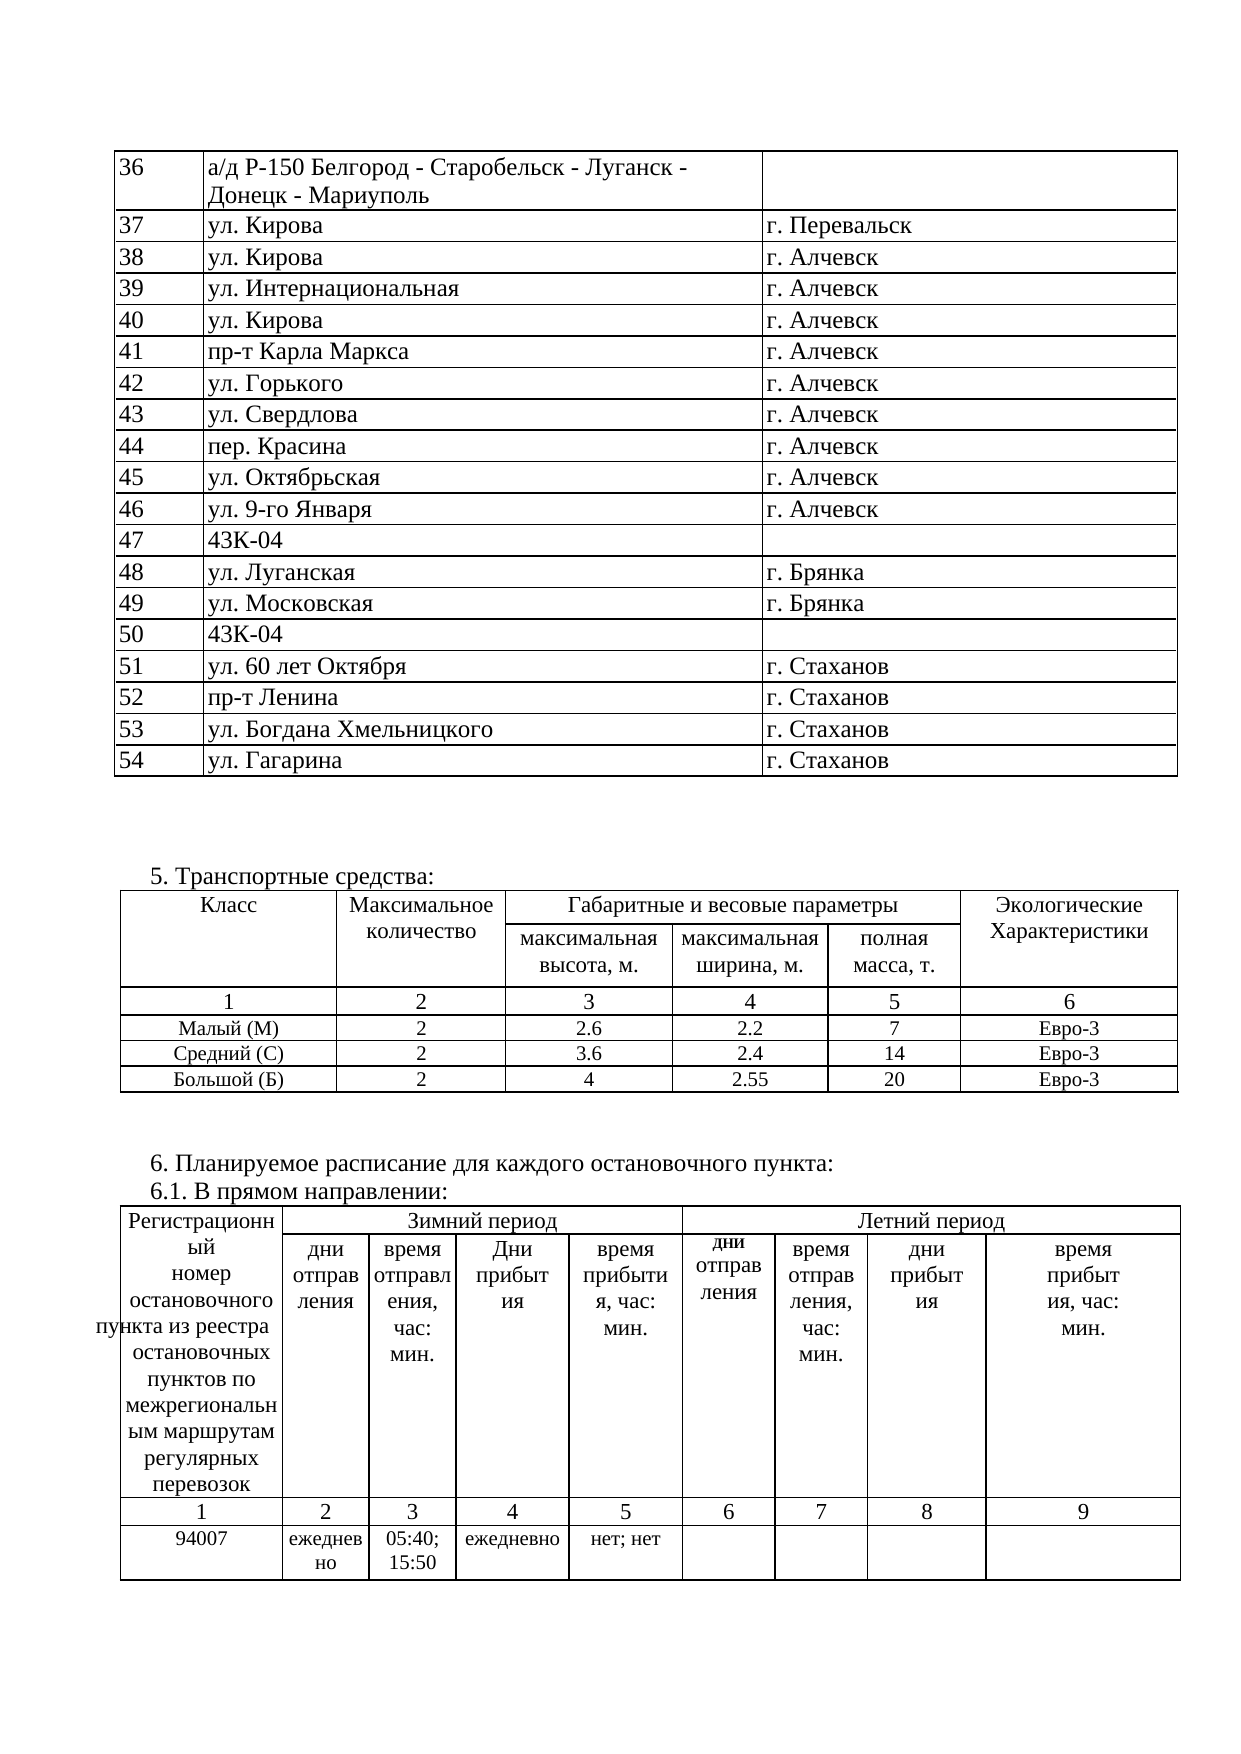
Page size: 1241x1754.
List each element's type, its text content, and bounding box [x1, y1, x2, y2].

table_cell ул. Октябрьская [204, 462, 762, 492]
table_cell 39 [115, 273, 203, 303]
table_cell пр-т Ленина [204, 683, 762, 712]
table_cell а/д Р-150 Белгород - Старобельск - Луганск - Донецк - Мариуполь [204, 152, 762, 209]
table_cell 1 [121, 988, 336, 1014]
table_cell г. Брянка [763, 587, 1177, 618]
table_cell 4 [673, 988, 827, 1014]
table_cell максимальная ширина, м. [673, 925, 827, 986]
table_cell ул. Кирова [204, 211, 762, 241]
table_cell 5 [829, 988, 960, 1014]
table_cell ул. Кирова [204, 242, 762, 272]
table_cell Средний (С) [121, 1041, 336, 1065]
table_cell г. Алчевск [763, 272, 1177, 303]
table_cell 3.6 [506, 1041, 672, 1065]
table_cell 2 [283, 1498, 368, 1524]
table_header Максимальное количество [337, 891, 505, 986]
table_cell время прибыти я, час: мин. [570, 1235, 682, 1497]
table_cell 41 [115, 336, 203, 366]
table_cell ул. Свердлова [204, 400, 762, 429]
table_cell ДНИ отправ ления [683, 1235, 774, 1497]
table_header Летний период [683, 1207, 1180, 1233]
table_cell 9 [987, 1498, 1180, 1524]
table_cell г. Стаханов [763, 650, 1177, 681]
table_cell 50 [115, 619, 203, 649]
table_cell 2.2 [673, 1016, 827, 1040]
table_cell 53 [115, 714, 203, 744]
table_cell дни отправ ления [283, 1235, 368, 1497]
table_cell 46 [115, 493, 203, 524]
table_cell г. Стаханов [763, 713, 1177, 744]
table_header Экологические Характеристики [961, 891, 1177, 986]
table_cell 94007 [121, 1526, 282, 1579]
table_cell время прибыт ия, час: мин. [987, 1235, 1180, 1497]
table_cell 45 [115, 462, 203, 492]
table_cell 3 [506, 988, 672, 1014]
table_cell 43 [115, 399, 203, 429]
table_cell 37 [115, 210, 203, 241]
table_cell г. Стаханов [763, 681, 1177, 712]
table_cell ежедневно [457, 1526, 568, 1579]
table_cell [987, 1526, 1180, 1579]
table_cell 43К-04 [204, 620, 762, 649]
table_cell пер. Красина [204, 431, 762, 461]
table_cell г. Алчевск [763, 492, 1177, 524]
table_cell Евро-3 [961, 1041, 1177, 1065]
table_header Зимний период [283, 1207, 682, 1233]
table_cell 47 [115, 525, 203, 555]
table_cell 38 [115, 242, 203, 272]
table_cell г. Алчевск [763, 461, 1177, 492]
table_cell 7 [829, 1016, 960, 1040]
table_cell 2.55 [673, 1067, 827, 1091]
table_cell 7 [776, 1498, 867, 1524]
table_cell ул. Интернациональная [204, 274, 762, 303]
table_cell 44 [115, 430, 203, 461]
table_cell 52 [115, 682, 203, 712]
table_cell ул. 9-го Января [204, 494, 762, 524]
table_cell [763, 152, 1177, 209]
table_cell 49 [115, 588, 203, 618]
table_cell Евро-3 [961, 1067, 1177, 1091]
table_cell 5 [570, 1498, 682, 1524]
text 5. Транспортные средства: [150, 861, 1090, 889]
table_cell [776, 1526, 867, 1579]
table_cell Большой (Б) [121, 1067, 336, 1091]
table_cell 3 [370, 1498, 455, 1524]
table_cell ул. Кирова [204, 305, 762, 335]
table_cell 4 [506, 1067, 672, 1091]
table_cell нет; нет [570, 1526, 682, 1579]
table_cell [683, 1526, 774, 1579]
table_cell 36 [115, 152, 203, 209]
table_cell г. Брянка [763, 555, 1177, 587]
table_cell полная масса, т. [829, 925, 960, 986]
table_cell ул. Богдана Хмельницкого [204, 714, 762, 744]
table_cell ул. Луганская [204, 557, 762, 587]
table_header Габаритные и весовые параметры [506, 891, 960, 923]
table_cell время отправл ения, час: мин. [370, 1235, 455, 1497]
table_cell пр-т Карла Маркса [204, 337, 762, 366]
table_cell г. Алчевск [763, 335, 1177, 366]
table_cell Малый (М) [121, 1016, 336, 1040]
table_cell 40 [115, 305, 203, 335]
table_cell 8 [868, 1498, 985, 1524]
table_cell 51 [115, 651, 203, 681]
table_cell 4 [457, 1498, 568, 1524]
table_cell время отправ ления, час: мин. [776, 1235, 867, 1497]
table_cell 42 [115, 368, 203, 398]
table_cell 2.6 [506, 1016, 672, 1040]
text 6. Планируемое расписание для каждого остановочного пункта: [150, 1148, 1090, 1176]
table_cell 20 [829, 1067, 960, 1091]
table_cell 6 [683, 1498, 774, 1524]
table_cell 2 [337, 1041, 505, 1065]
table_cell г. Перевальск [763, 209, 1177, 241]
table_cell 2 [337, 1016, 505, 1040]
table_cell 54 [115, 745, 203, 775]
table_cell максимальная высота, м. [506, 925, 672, 986]
table_header Класс [121, 891, 336, 986]
table_cell Евро-3 [961, 1016, 1177, 1040]
table_cell 1 [121, 1498, 282, 1524]
table_cell 6 [961, 988, 1177, 1014]
table_cell г. Алчевск [763, 366, 1177, 398]
table_cell 43К-04 [204, 525, 762, 555]
table_cell дни прибыт ия [868, 1235, 985, 1497]
table_cell г. Алчевск [763, 429, 1177, 461]
table_cell г. Алчевск [763, 241, 1177, 272]
table_cell 2.4 [673, 1041, 827, 1065]
table_cell ул. Московская [204, 588, 762, 618]
table_cell ул. Гагарина [204, 746, 762, 775]
table_cell г. Алчевск [763, 304, 1177, 335]
text 6.1. В прямом направлении: [150, 1176, 1090, 1205]
table_cell 48 [115, 556, 203, 587]
table_cell 2 [337, 1067, 505, 1091]
table_cell г. Алчевск [763, 398, 1177, 429]
table_cell 2 [337, 988, 505, 1014]
table_cell ежедневно [283, 1526, 368, 1579]
table_cell [763, 524, 1177, 555]
table_cell ул. 60 лет Октября [204, 651, 762, 681]
table_cell ул. Горького [204, 368, 762, 398]
table_cell г. Стаханов [763, 744, 1177, 775]
table_cell [763, 618, 1177, 649]
table_cell 14 [829, 1041, 960, 1065]
table_cell [868, 1526, 985, 1579]
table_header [121, 1207, 282, 1497]
table_cell 05:40; 15:50 [370, 1526, 455, 1579]
table_cell Дни прибыт ия [457, 1235, 568, 1497]
